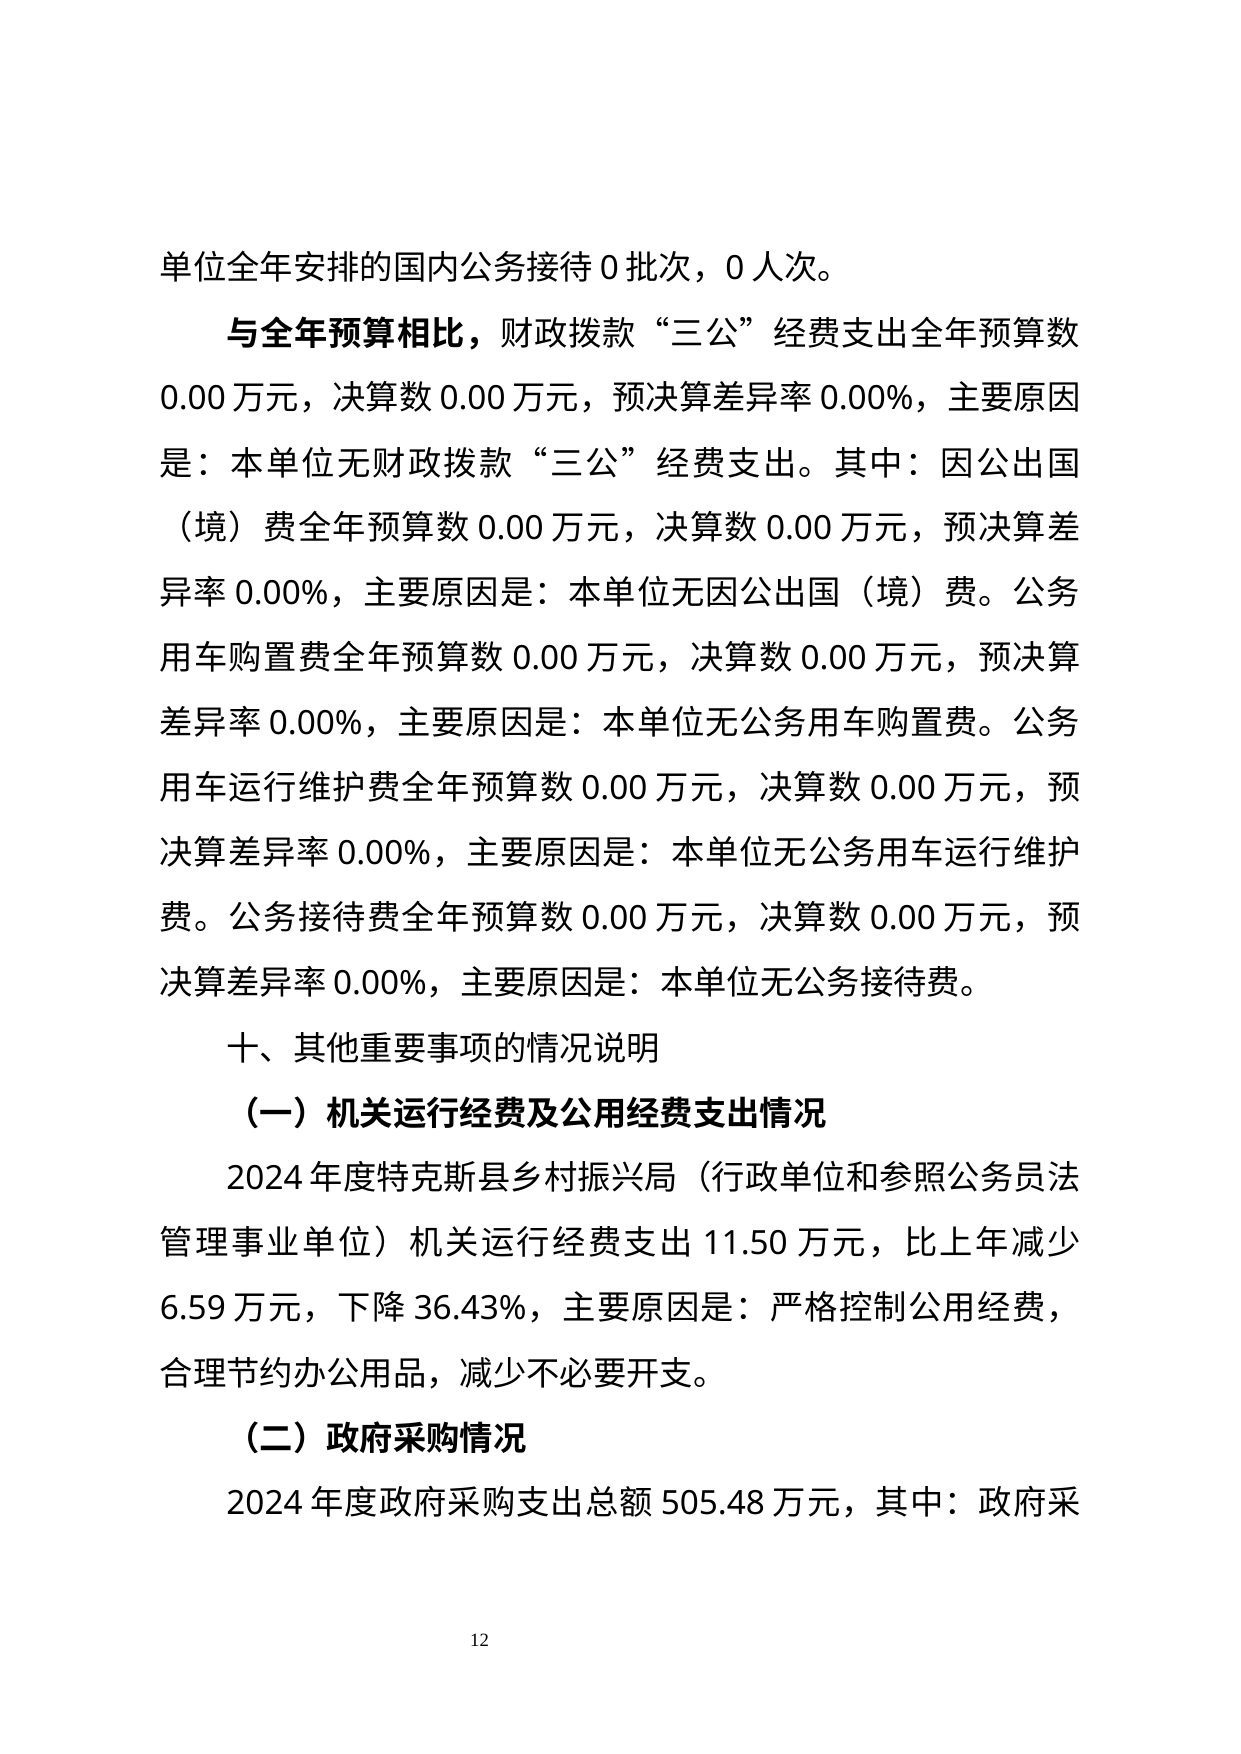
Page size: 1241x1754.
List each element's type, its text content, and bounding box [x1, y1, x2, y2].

text 2024年度特克斯县乡村振兴局（行政单位和参照公务员法管理事业单位）机关运行经费支出11.50万元，比上年减少6.59万元，下降36.43%，主要原因是：严格控制公用经费，合理节约办公用品，减少不必要开支。 [159, 1143, 1081, 1403]
text 十、其他重要事项的情况说明 [159, 1013, 1081, 1078]
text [159, 1468, 1081, 1533]
text 与全年预算相比，财政拨款“三公”经费支出全年预算数0.00万元，决算数0.00万元，预决算差异率0.00%，主要原因是：本单位无财政拨款“三公”经费支出。其中：因公出国（境）费全年预算数0.00万元，决算数0.00万元，预决算差异率0.00%，主要原因是：本单位无因公出国（境）费。公务用车购置费全年预算数0.00万元，决算数0.00万元，预决算差异率0.00%，主要原因是：本单位无公务用车购置费。公务用车运行维护费全年预算数0.00万元，决算数0.00万元，预决算差异率0.00%，主要原因是：本单位无公务用车运行维护费。公务接待费全年预算数0.00万元，决算数0.00万元，预决算差异率0.00%，主要原因是：本单位无公务接待费。 [159, 298, 1081, 1013]
text （二）政府采购情况 [159, 1403, 1081, 1468]
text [159, 233, 1081, 298]
text （一）机关运行经费及公用经费支出情况 [159, 1078, 1081, 1143]
